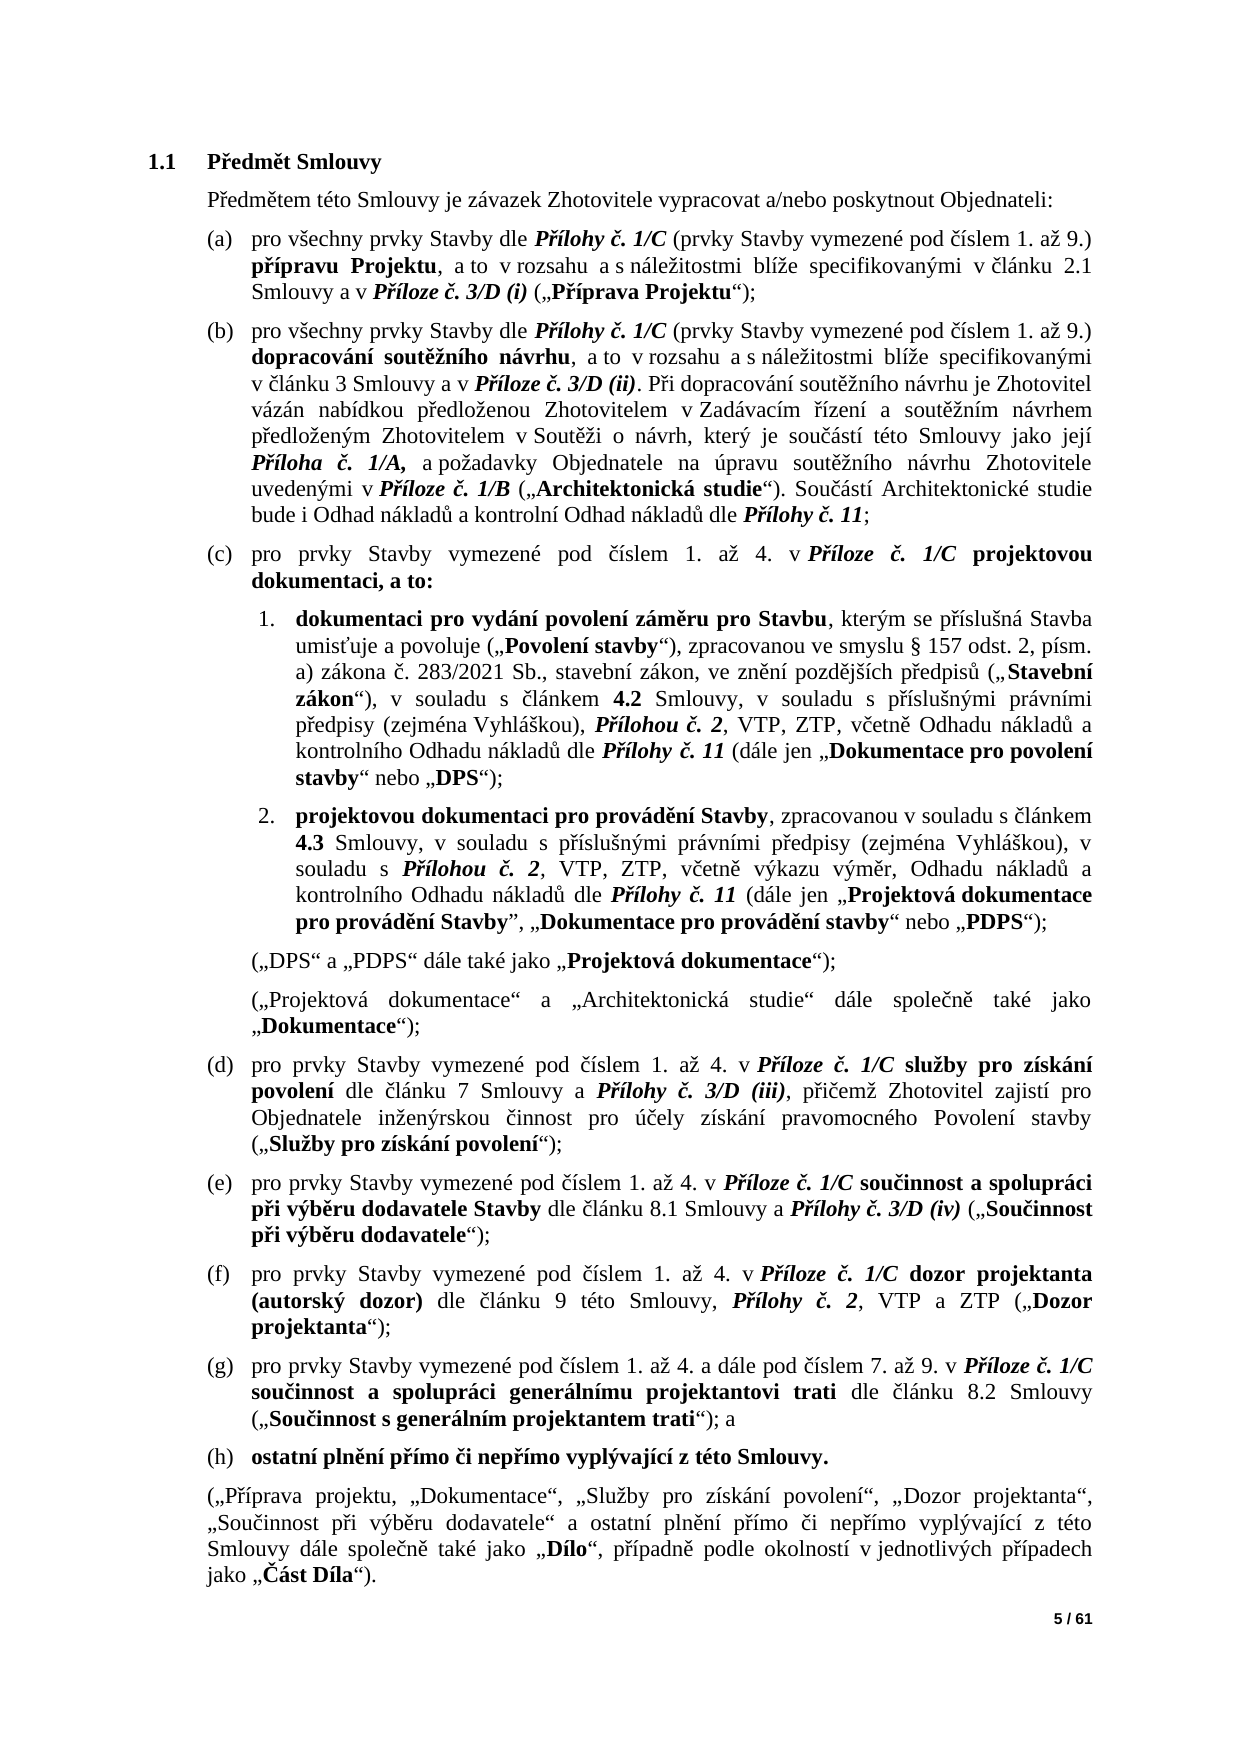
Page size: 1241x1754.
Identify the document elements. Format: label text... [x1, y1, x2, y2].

list („Příprava projektu, „Dokumentace“, „Služby pro získání povolení“, „Dozor projektanta“, „Součinnost při výběru dodavatele“ a ostatní plnění přímo či nepřímo vyplývající z této Smlouvy dále společně také jako „Dílo“, případně podle okolností v jednotlivých případech jako „Část Díla“). [207, 1482, 1092, 1588]
text pro všechny prvky Stavby dle Přílohy č. 1/C (prvky Stavby vymezené pod číslem 1. až 9.) dopracování soutěžního návrhu, a to v rozsahu a s náležitostmi blíže specifikovanými v článku 3 Smlouvy a v Příloze č. 3/D (ii). Při dopracování soutěžního návrhu je Zhotovitel vázán nabídkou předloženou Zhotovitelem v Zadávacím řízení a soutěžním návrhem předloženým Zhotovitelem v Soutěži o návrh, který je součástí této Smlouvy jako její Příloha č. 1/A, a požadavky Objednatele na úpravu soutěžního návrhu Zhotovitele uvedenými v Příloze č. 1/B („Architektonická studie“). Součástí Architektonické studie bude i Odhad nákladů a kontrolní Odhad nákladů dle Přílohy č. 11; [207, 317, 1092, 528]
list projektovou dokumentaci pro provádění Stavby, zpracovanou v souladu s článkem 4.3 Smlouvy, v souladu s příslušnými právními předpisy (zejména Vyhláškou), v souladu s Přílohou č. 2, VTP, ZTP, včetně výkazu výměr, Odhadu nákladů a kontrolního Odhadu nákladů dle Přílohy č. 11 (dále jen „Projektová dokumentace pro provádění Stavby”, „Dokumentace pro provádění stavby“ nebo „PDPS“); [258, 802, 1092, 934]
text pro prvky Stavby vymezené pod číslem 1. až 4. v Příloze č. 1/C součinnost a spolupráci při výběru dodavatele Stavby dle článku 8.1 Smlouvy a Přílohy č. 3/D (iv) („Součinnost při výběru dodavatele“); [207, 1169, 1092, 1248]
list („DPS“ a „PDPS“ dále také jako „Projektová dokumentace“); [251, 947, 1092, 973]
text pro prvky Stavby vymezené pod číslem 1. až 4. v Příloze č. 1/C projektovou dokumentaci, a to: [207, 540, 1092, 593]
text pro prvky Stavby vymezené pod číslem 1. až 4. v Příloze č. 1/C služby pro získání povolení dle článku 7 Smlouvy a Přílohy č. 3/D (iii), přičemž Zhotovitel zajistí pro Objednatele inženýrskou činnost pro účely získání pravomocného Povolení stavby („Služby pro získání povolení“); [207, 1051, 1092, 1156]
text Předmětem této Smlouvy je závazek Zhotovitele vypracovat a/nebo poskytnout Objednateli: [207, 187, 1092, 213]
list („Projektová dokumentace“ a „Architektonická studie“ dále společně také jako „Dokumentace“); [251, 986, 1092, 1038]
text ostatní plnění přímo či nepřímo vyplývající z této Smlouvy. [207, 1443, 1092, 1470]
text Předmět Smlouvy [148, 148, 1092, 174]
list dokumentaci pro vydání povolení záměru pro Stavbu, kterým se příslušná Stavba umisťuje a povoluje („Povolení stavby“), zpracovanou ve smyslu § 157 odst. 2, písm. a) zákona č. 283/2021 Sb., stavební zákon, ve znění pozdějších předpisů („Stavební zákon“), v souladu s článkem 4.2 Smlouvy, v souladu s příslušnými právními předpisy (zejména Vyhláškou), Přílohou č. 2, VTP, ZTP, včetně Odhadu nákladů a kontrolního Odhadu nákladů dle Přílohy č. 11 (dále jen „Dokumentace pro povolení stavby“ nebo „DPS“); [258, 606, 1092, 790]
text pro prvky Stavby vymezené pod číslem 1. až 4. v Příloze č. 1/C dozor projektanta (autorský dozor) dle článku 9 této Smlouvy, Přílohy č. 2, VTP a ZTP („Dozor projektanta“); [207, 1260, 1092, 1339]
text pro prvky Stavby vymezené pod číslem 1. až 4. a dále pod číslem 7. až 9. v Příloze č. 1/C součinnost a spolupráci generálnímu projektantovi trati dle článku 8.2 Smlouvy („Součinnost s generálním projektantem trati“); a [207, 1352, 1092, 1431]
text pro všechny prvky Stavby dle Přílohy č. 1/C (prvky Stavby vymezené pod číslem 1. až 9.) přípravu Projektu, a to v rozsahu a s náležitostmi blíže specifikovanými v článku 2.1 Smlouvy a v Příloze č. 3/D (i) („Příprava Projektu“); [207, 225, 1092, 304]
